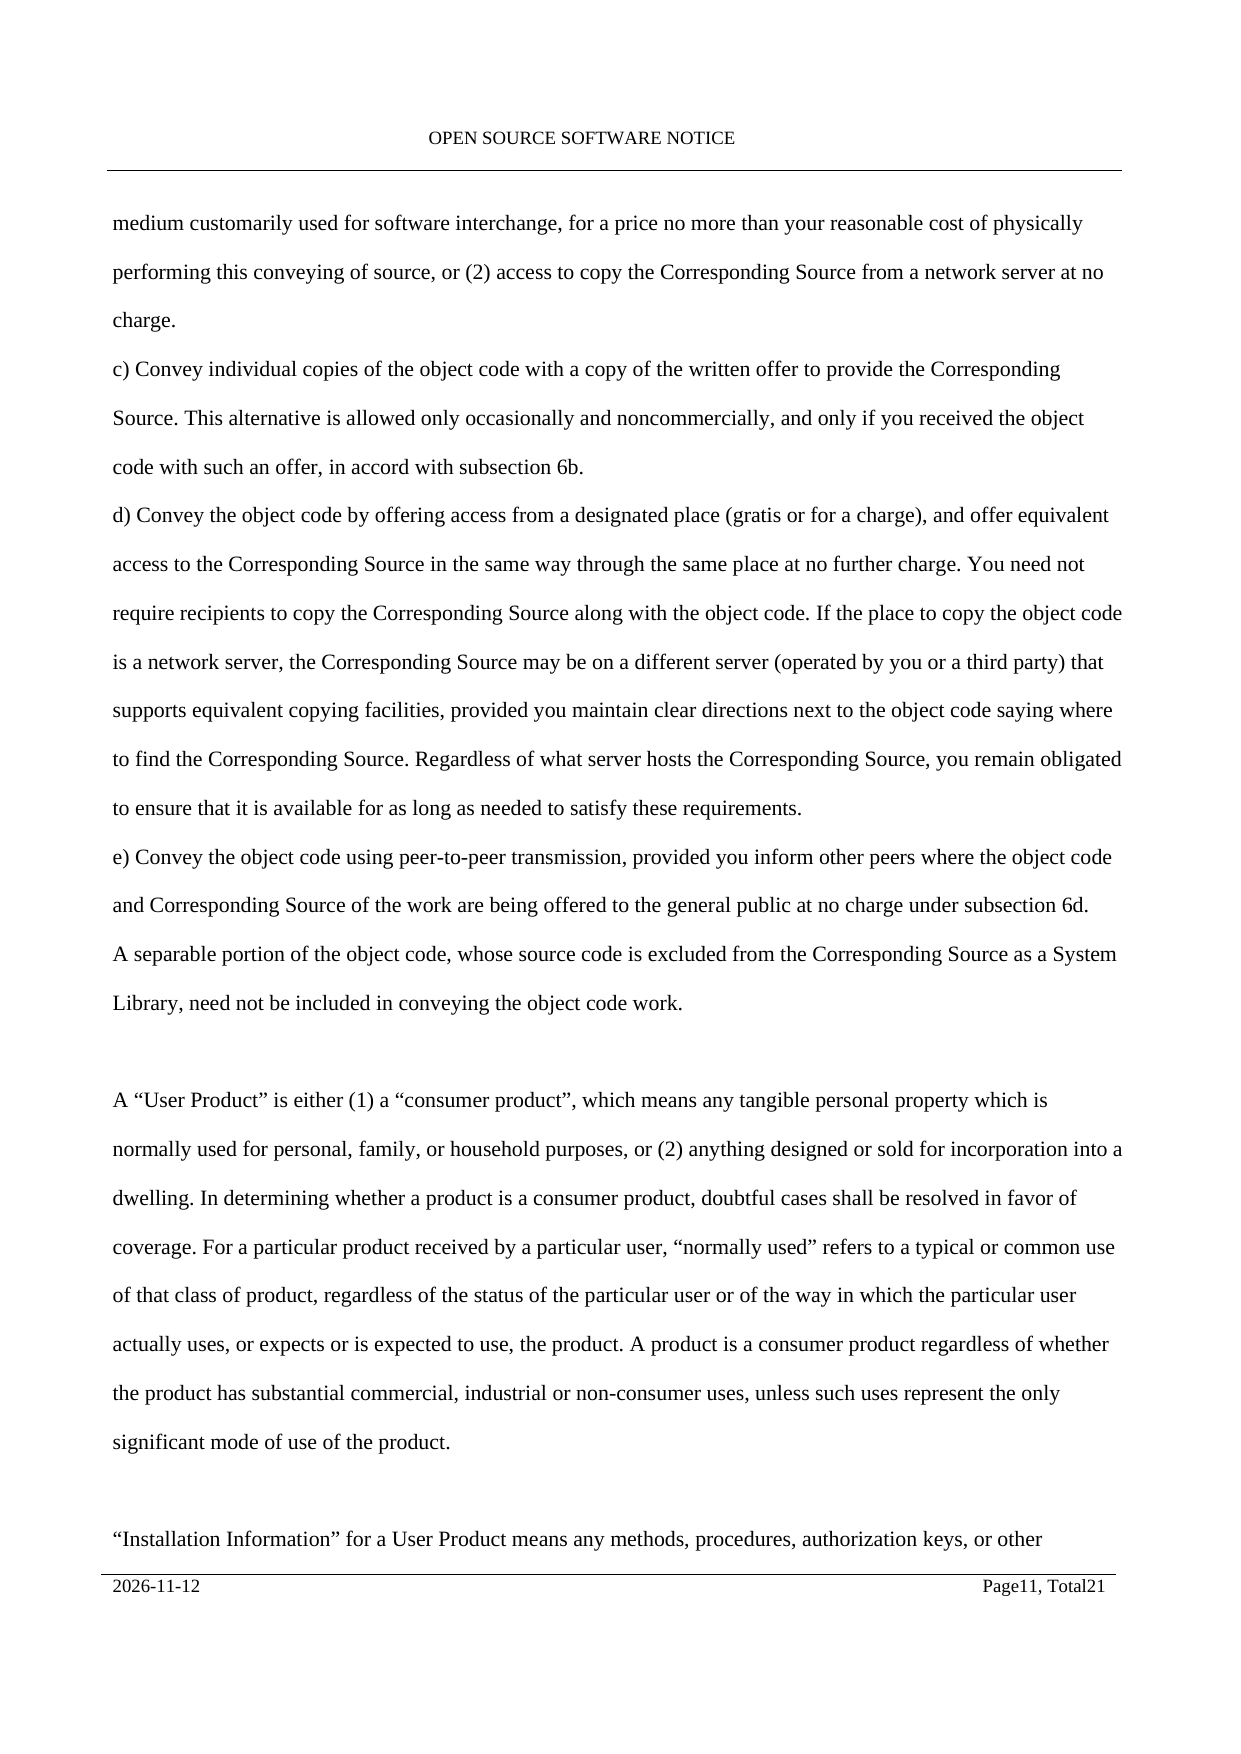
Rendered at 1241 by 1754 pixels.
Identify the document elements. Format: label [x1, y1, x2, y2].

text [112, 206, 1128, 1555]
